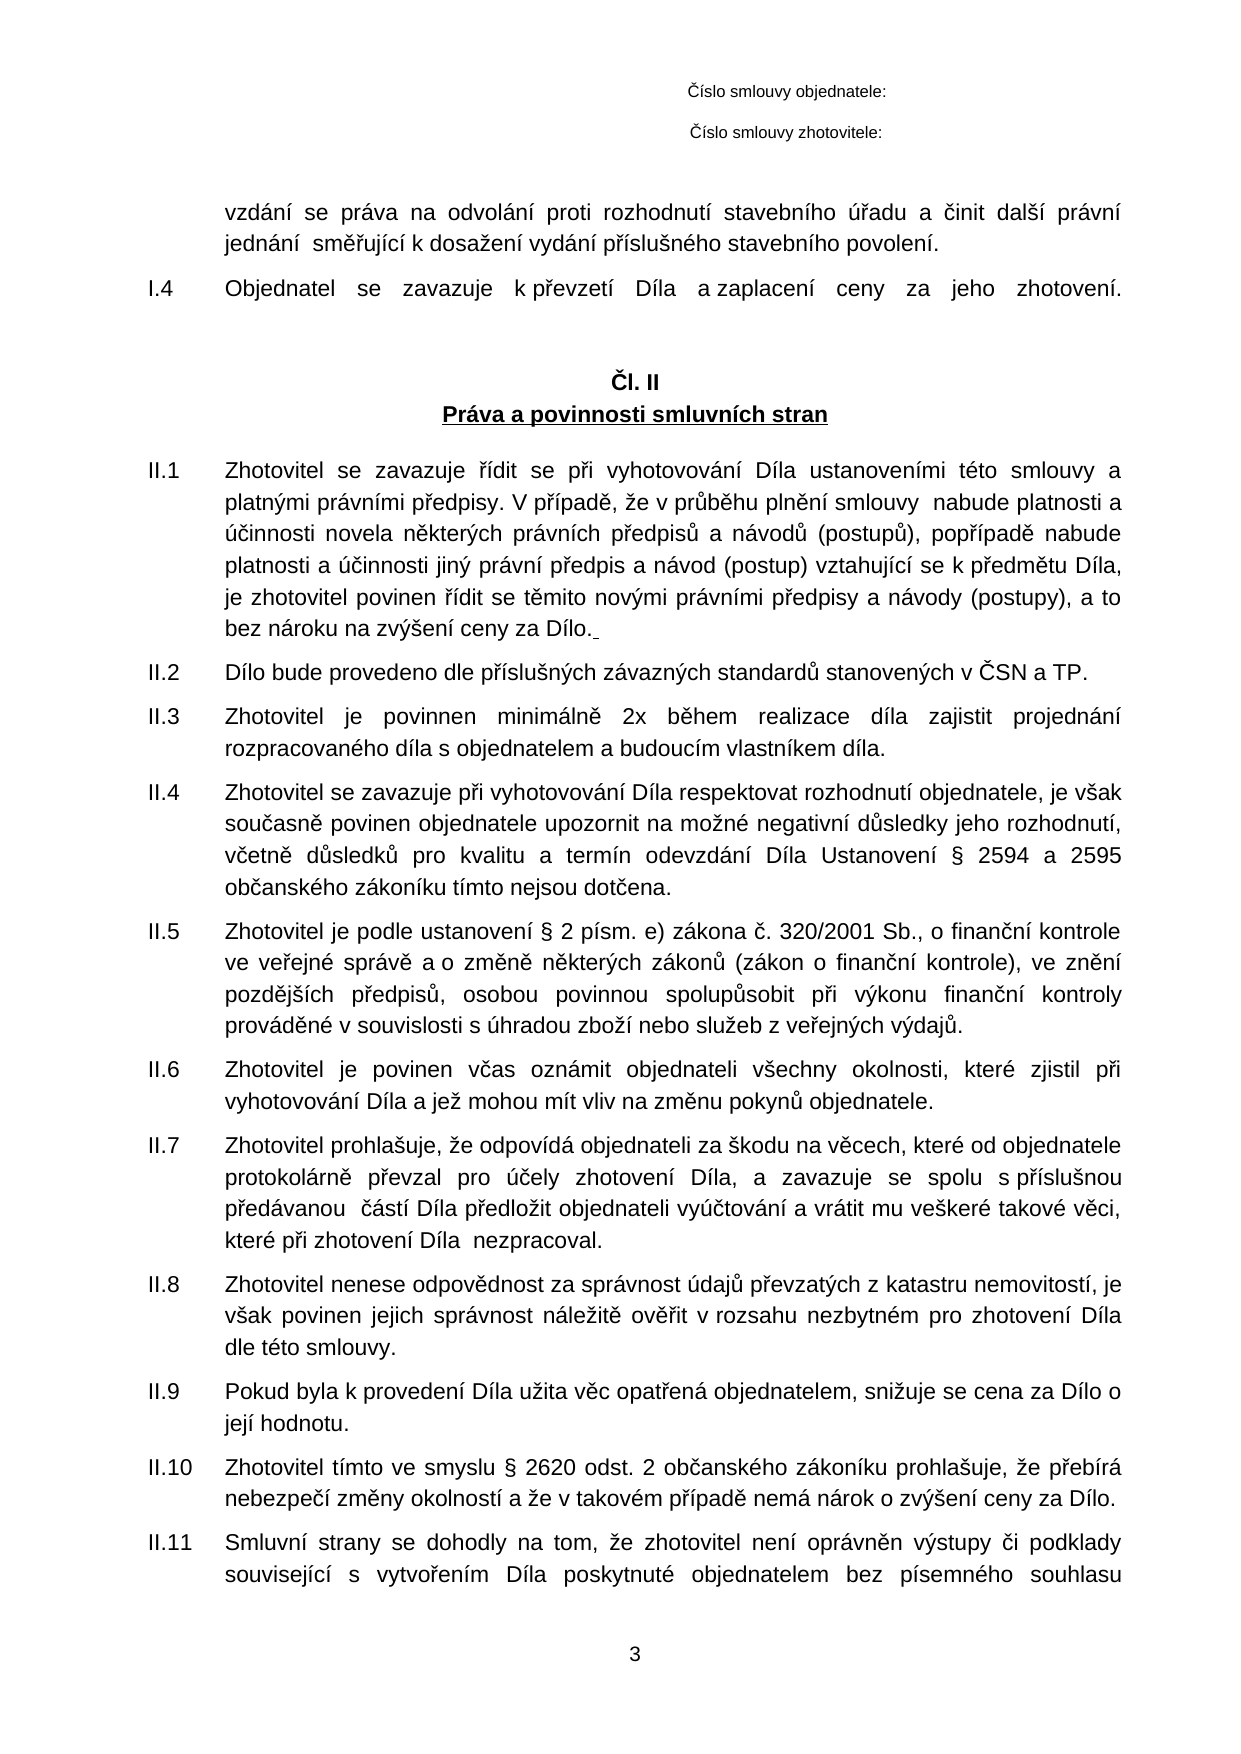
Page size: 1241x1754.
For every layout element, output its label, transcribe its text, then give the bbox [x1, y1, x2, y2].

list Pokud byla k provedení Díla užita věc opatřená objednatelem, snižuje se cena za Dílo o její hodnotu. [148, 1378, 1122, 1436]
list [148, 1529, 1122, 1587]
list Zhotovitel je podle ustanovení § 2 písm. e) zákona č. 320/2001 Sb., o finanční kontrole ve veřejné správě a o změně některých zákonů (zákon o finanční kontrole), ve znění pozdějších předpisů, osobou povinnou spolupůsobit při výkonu finanční kontroly prováděné v souvislosti s úhradou zboží nebo služeb z veřejných výdajů. [148, 918, 1122, 1039]
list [148, 199, 1122, 257]
list Zhotovitel tímto ve smyslu § 2620 odst. 2 občanského zákoníku prohlašuje, že přebírá nebezpečí změny okolností a že v takovém případě nemá nárok o zvýšení ceny za Dílo. [148, 1453, 1122, 1511]
list Zhotovitel je povinnen minimálně 2x během realizace díla zajistit projednání rozpracovaného díla s objednatelem a budoucím vlastníkem díla. [148, 703, 1122, 761]
list Zhotovitel nenese odpovědnost za správnost údajů převzatých z katastru nemovitostí, je však povinen jejich správnost náležitě ověřit v rozsahu nezbytném pro zhotovení Díla dle této smlouvy. [148, 1271, 1122, 1360]
list Zhotovitel je povinen včas oznámit objednateli všechny okolnosti, které zjistil při vyhotovování Díla a jež mohou mít vliv na změnu pokynů objednatele. [148, 1056, 1122, 1114]
list Zhotovitel prohlašuje, že odpovídá objednateli za škodu na věcech, které od objednatele protokolárně převzal pro účely zhotovení Díla, a zavazuje se spolu s příslušnou předávanou částí Díla předložit objednateli vyúčtování a vrátit mu veškeré takové věci, které při zhotovení Díla nezpracoval. [148, 1132, 1122, 1253]
list Zhotovitel se zavazuje při vyhotovování Díla respektovat rozhodnutí objednatele, je však současně povinen objednatele upozornit na možné negativní důsledky jeho rozhodnutí, včetně důsledků pro kvalitu a termín odevzdání Díla Ustanovení § 2594 a 2595 občanského zákoníku tímto nejsou dotčena. [148, 779, 1122, 900]
text Práva a povinnosti smluvních stran [148, 369, 1122, 427]
list Dílo bude provedeno dle příslušných závazných standardů stanovených v ČSN a TP. [148, 659, 1122, 686]
list Objednatel se zavazuje k převzetí Díla a zaplacení ceny za jeho zhotovení. [148, 274, 1122, 364]
list Zhotovitel se zavazuje řídit se při vyhotovování Díla ustanoveními této smlouvy a platnými právními předpisy. V případě, že v průběhu plnění smlouvy nabude platnosti a účinnosti novela některých právních předpisů a návodů (postupů), popřípadě nabude platnosti a účinnosti jiný právní předpis a návod (postup) vztahující se k předmětu Díla, je zhotovitel povinen řídit se těmito novými právními předpisy a návody (postupy), a to bez nároku na zvýšení ceny za Dílo. [148, 457, 1122, 641]
